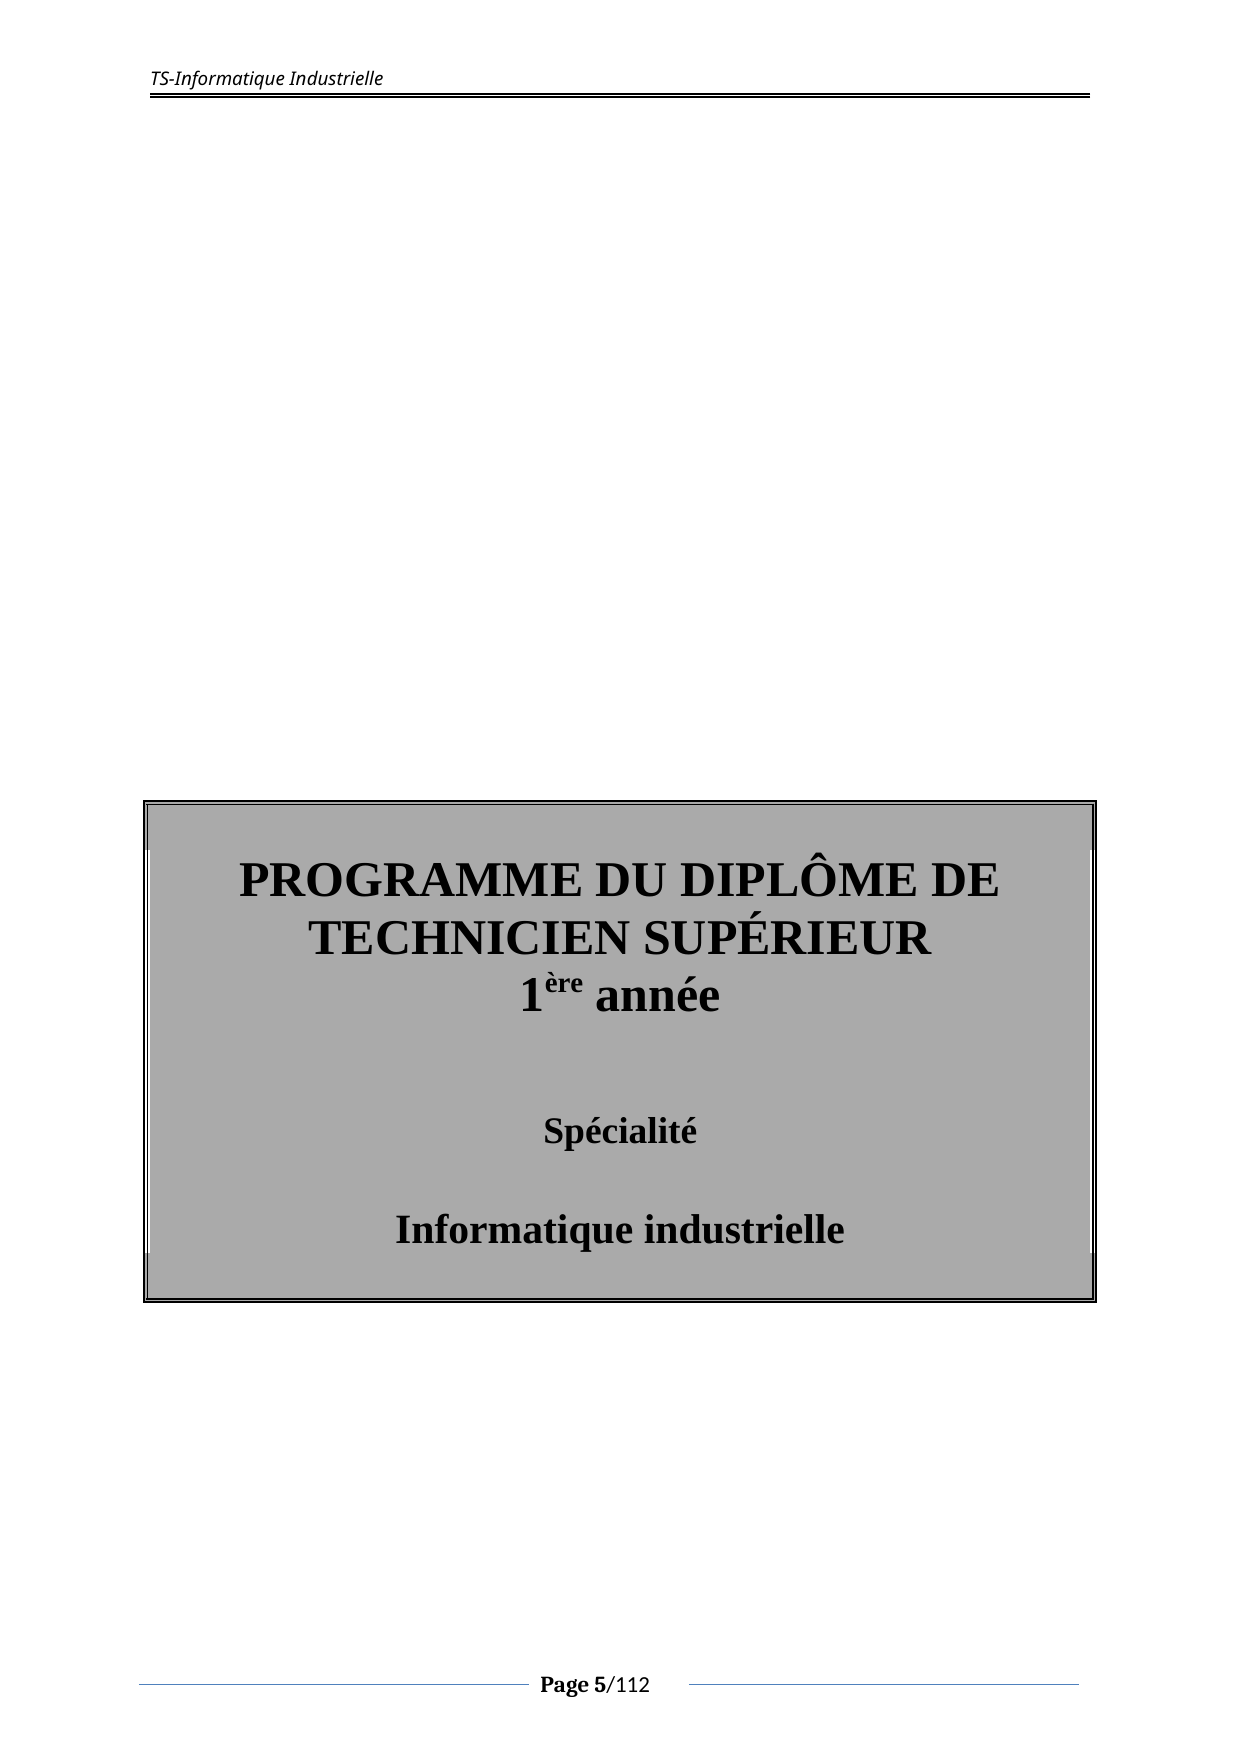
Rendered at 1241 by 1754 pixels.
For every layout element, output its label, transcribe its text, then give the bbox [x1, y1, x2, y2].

text 1ère année [150, 965, 1090, 1023]
text Spécialité [150, 1109, 1090, 1152]
text Programme du diplôme de [150, 850, 1090, 908]
text Technicien Supérieur [150, 908, 1090, 965]
text Informatique industrielle [150, 1205, 1090, 1253]
